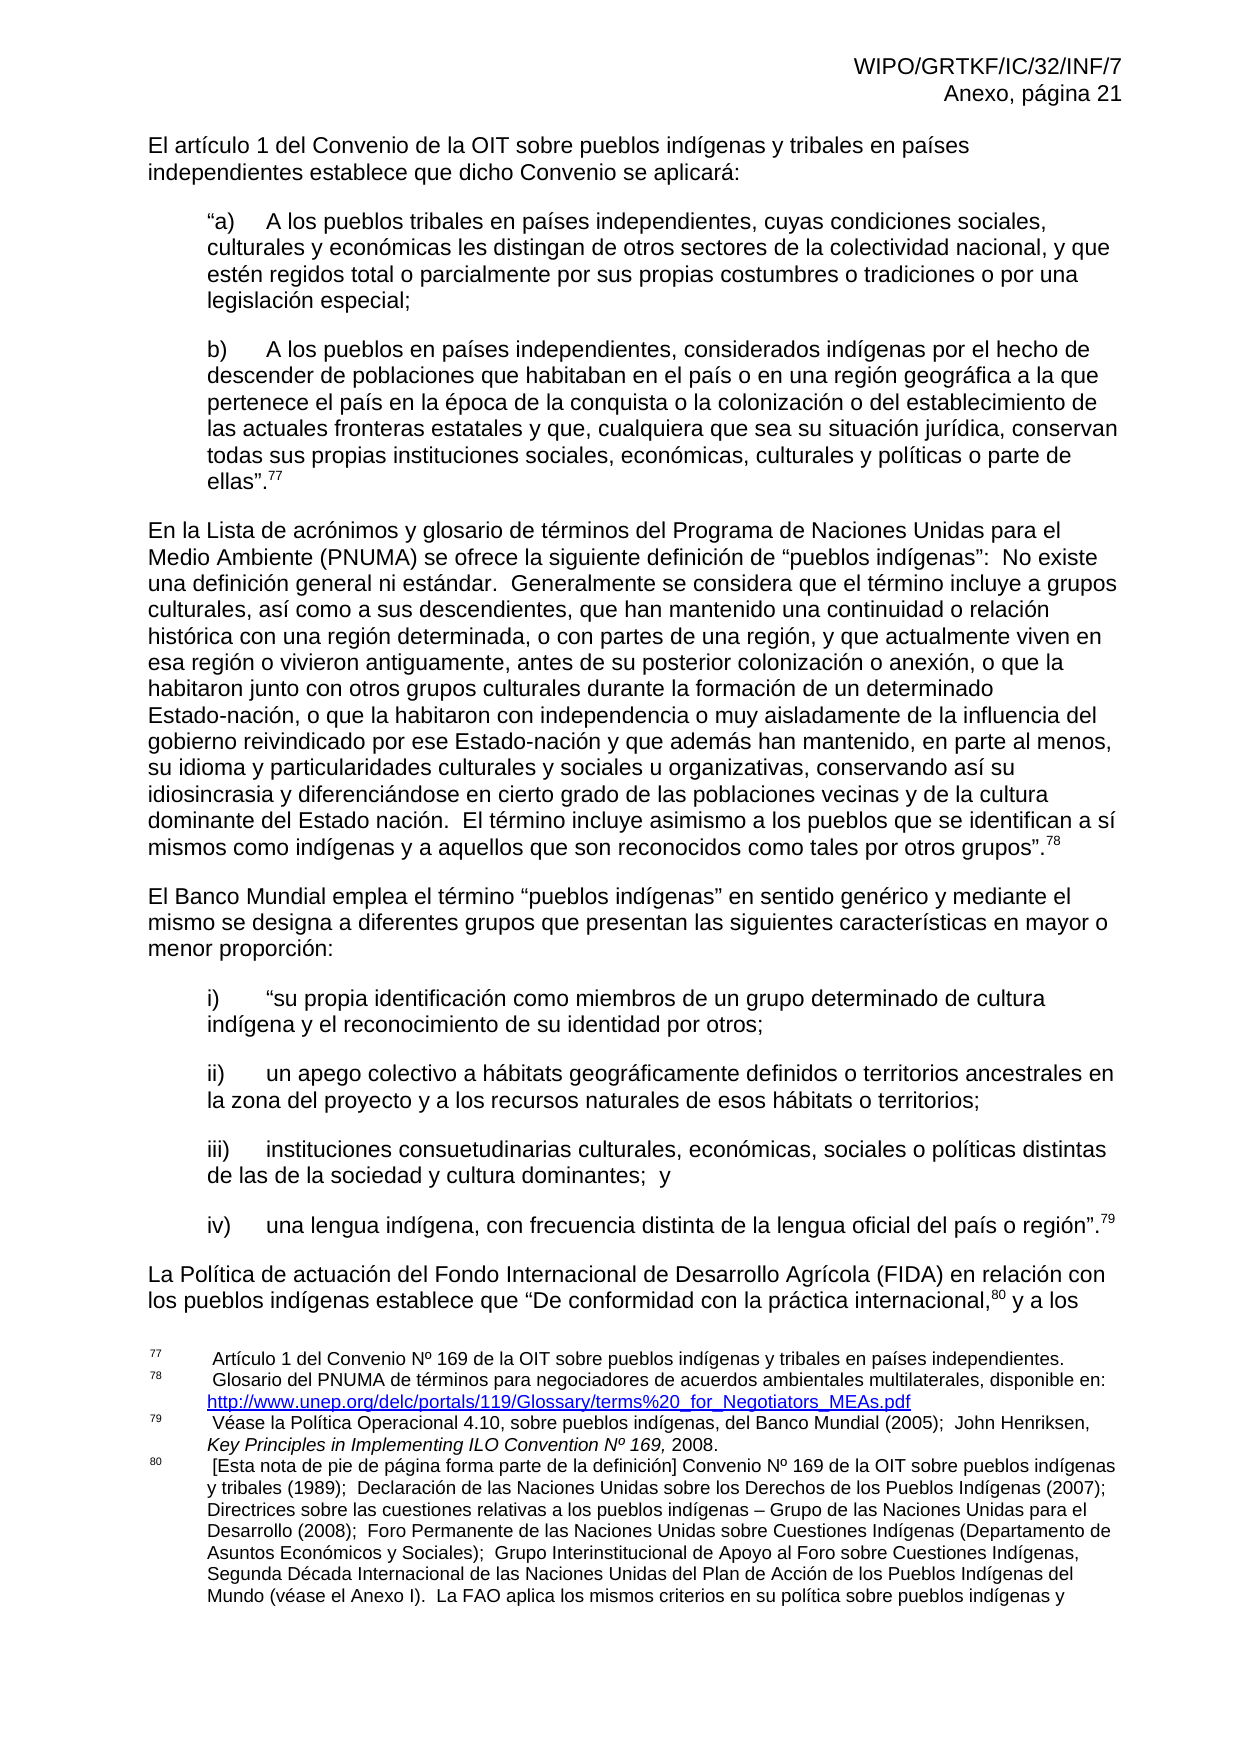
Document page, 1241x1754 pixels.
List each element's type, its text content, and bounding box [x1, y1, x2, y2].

list iii) instituciones consuetudinarias culturales, económicas, sociales o políticas distintas de las de la sociedad y cultura dominantes; y [207, 1136, 1122, 1189]
list En la Lista de acrónimos y glosario de términos del Programa de Naciones Unidas para el Medio Ambiente (PNUMA) se ofrece la siguiente definición de “pueblos indígenas”: No existe una definición general ni estándar. Generalmente se considera que el término incluye a grupos culturales, así como a sus descendientes, que han mantenido una continuidad o relación histórica con una región determinada, o con partes de una región, y que actualmente viven en esa región o vivieron antiguamente, antes de su posterior colonización o anexión, o que la habitaron junto con otros grupos culturales durante la formación de un determinado Estado-nación, o que la habitaron con independencia o muy aisladamente de la influencia del gobierno reivindicado por ese Estado-nación y que además han mantenido, en parte al menos, su idioma y particularidades culturales y sociales u organizativas, conservando así su idiosincrasia y diferenciándose en cierto grado de las poblaciones vecinas y de la cultura dominante del Estado nación. El término incluye asimismo a los pueblos que se identifican a sí mismos como indígenas y a aquellos que son reconocidos como tales por otros grupos”. [148, 517, 1122, 860]
list El artículo 1 del Convenio de la OIT sobre pueblos indígenas y tribales en países independientes establece que dicho Convenio se aplicará: [148, 132, 1122, 185]
list i) “su propia identificación como miembros de un grupo determinado de cultura indígena y el reconocimiento de su identidad por otros; [207, 985, 1122, 1037]
list iv) una lengua indígena, con frecuencia distinta de la lengua oficial del país o región”. [207, 1212, 1122, 1238]
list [148, 1261, 1122, 1313]
list ii) un apego colectivo a hábitats geográficamente definidos o territorios ancestrales en la zona del proyecto y a los recursos naturales de esos hábitats o territorios; [207, 1060, 1122, 1113]
list “a) A los pueblos tribales en países independientes, cuyas condiciones sociales, culturales y económicas les distingan de otros sectores de la colectividad nacional, y que estén regidos total o parcialmente por sus propias costumbres o tradiciones o por una legislación especial; [207, 208, 1122, 313]
list b) A los pueblos en países independientes, considerados indígenas por el hecho de descender de poblaciones que habitaban en el país o en una región geográfica a la que pertenece el país en la época de la conquista o la colonización o del establecimiento de las actuales fronteras estatales y que, cualquiera que sea su situación jurídica, conservan todas sus propias instituciones sociales, económicas, culturales y políticas o parte de ellas”. [207, 336, 1122, 494]
list El Banco Mundial emplea el término “pueblos indígenas” en sentido genérico y mediante el mismo se designa a diferentes grupos que presentan las siguientes características en mayor o menor proporción: [148, 883, 1122, 962]
